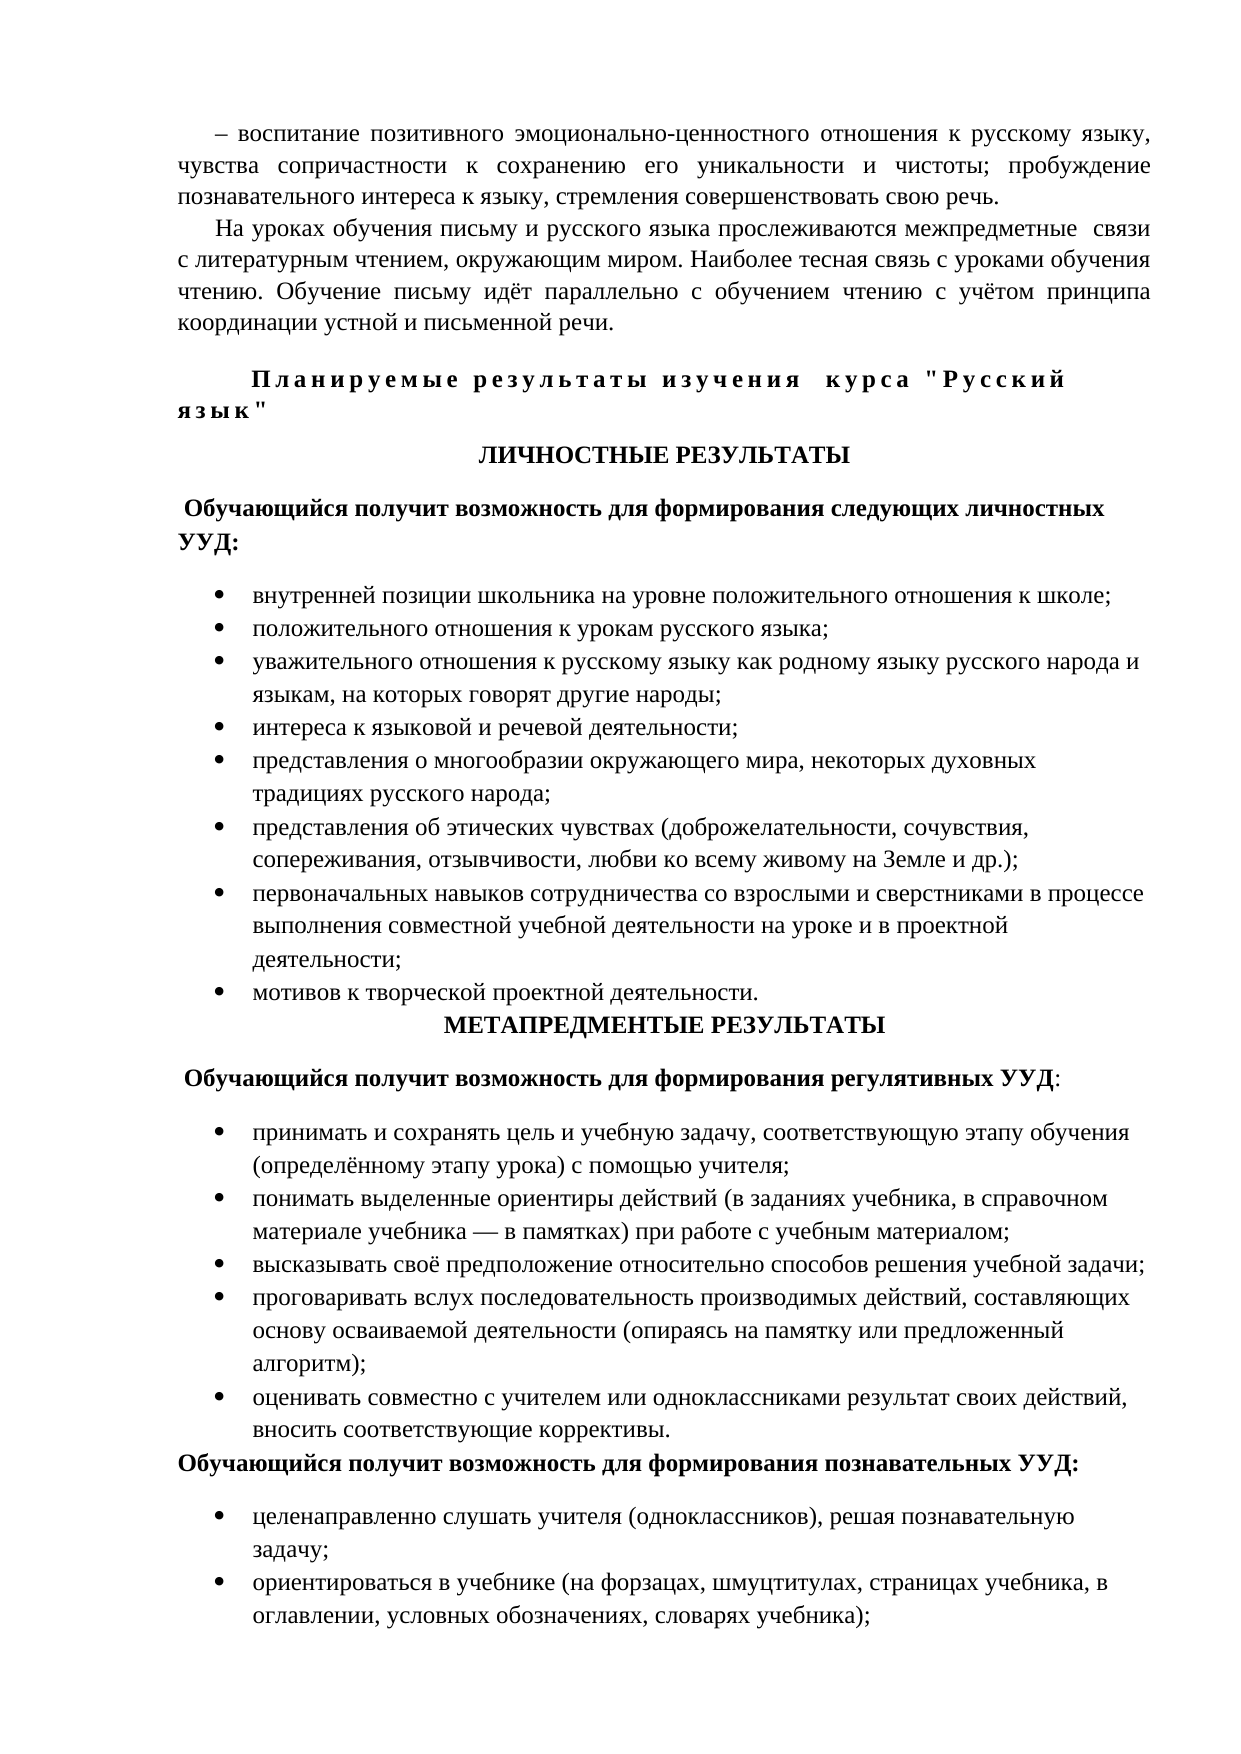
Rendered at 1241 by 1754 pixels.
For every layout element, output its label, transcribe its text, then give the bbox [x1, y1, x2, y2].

text Планируемые результаты изучения курса "Русский язык" [177, 364, 1152, 424]
text – воспитание позитивного эмоционально-ценностного отношения к русскому языку, чувства сопричастности к сохранению его уникальности и чистоты; пробуждение познавательного интереса к языку, стремления совершенствовать свою речь. [177, 118, 1152, 210]
text МЕТАПРЕДМЕНТЫЕ РЕЗУЛЬТАТЫ [177, 1010, 1152, 1038]
text На уроках обучения письму и русского языка прослеживаются межпредметные связи с литературным чтением, окружающим миром. Наиболее тесная связь с уроками обучения чтению. Обучение письму идёт параллельно с обучением чтению с учётом принципа координации устной и письменной речи. [177, 213, 1152, 336]
text Обучающийся получит возможность для формирования регулятивных УУД: [177, 1063, 1152, 1092]
text ЛИЧНОСТНЫЕ РЕЗУЛЬТАТЫ [177, 440, 1152, 468]
list проговаривать вслух последовательность производимых действий, составляющих основу осваиваемой деятельности (опираясь на памятку или предложенный алгоритм); [215, 1282, 1152, 1377]
list первоначальных навыков сотрудничества со взрослыми и сверстниками в процессе выполнения совместной учебной деятельности на уроке и в проектной деятельности; [215, 878, 1152, 972]
list внутренней позиции школьника на уровне положительного отношения к школе; [215, 580, 1152, 609]
list целенаправленно слушать учителя (одноклассников), решая познавательную задачу; [215, 1501, 1152, 1563]
list уважительного отношения к русскому языку как родному языку русского народа и языкам, на которых говорят другие народы; [215, 646, 1152, 708]
list мотивов к творческой проектной деятельности. [215, 977, 1152, 1005]
list положительного отношения к урокам русского языка; [215, 613, 1152, 642]
list представления о многообразии окружающего мира, некоторых духовных традициях русского народа; [215, 746, 1152, 807]
list ориентироваться в учебнике (на форзацах, шмуцтитулах, страницах учебника, в оглавлении, условных обозначениях, словарях учебника); [215, 1567, 1152, 1629]
list высказывать своё предположение относительно способов решения учебной задачи; [215, 1249, 1152, 1278]
text Обучающийся получит возможность для формирования познавательных УУД: [177, 1448, 1152, 1476]
list интереса к языковой и речевой деятельности; [215, 712, 1152, 741]
list оценивать совместно с учителем или одноклассниками результат своих действий, вносить соответствующие коррективы. [215, 1382, 1152, 1443]
text Обучающийся получит возможность для формирования следующих личностных УУД: [177, 493, 1152, 555]
list принимать и сохранять цель и учебную задачу, соответствующую этапу обучения (определённому этапу урока) с помощью учителя; [215, 1117, 1152, 1179]
list понимать выделенные ориентиры действий (в заданиях учебника, в справочном материале учебника — в памятках) при работе с учебным материалом; [215, 1183, 1152, 1245]
list представления об этических чувствах (доброжелательности, сочувствия, сопереживания, отзывчивости, любви ко всему живому на Земле и др.); [215, 812, 1152, 873]
